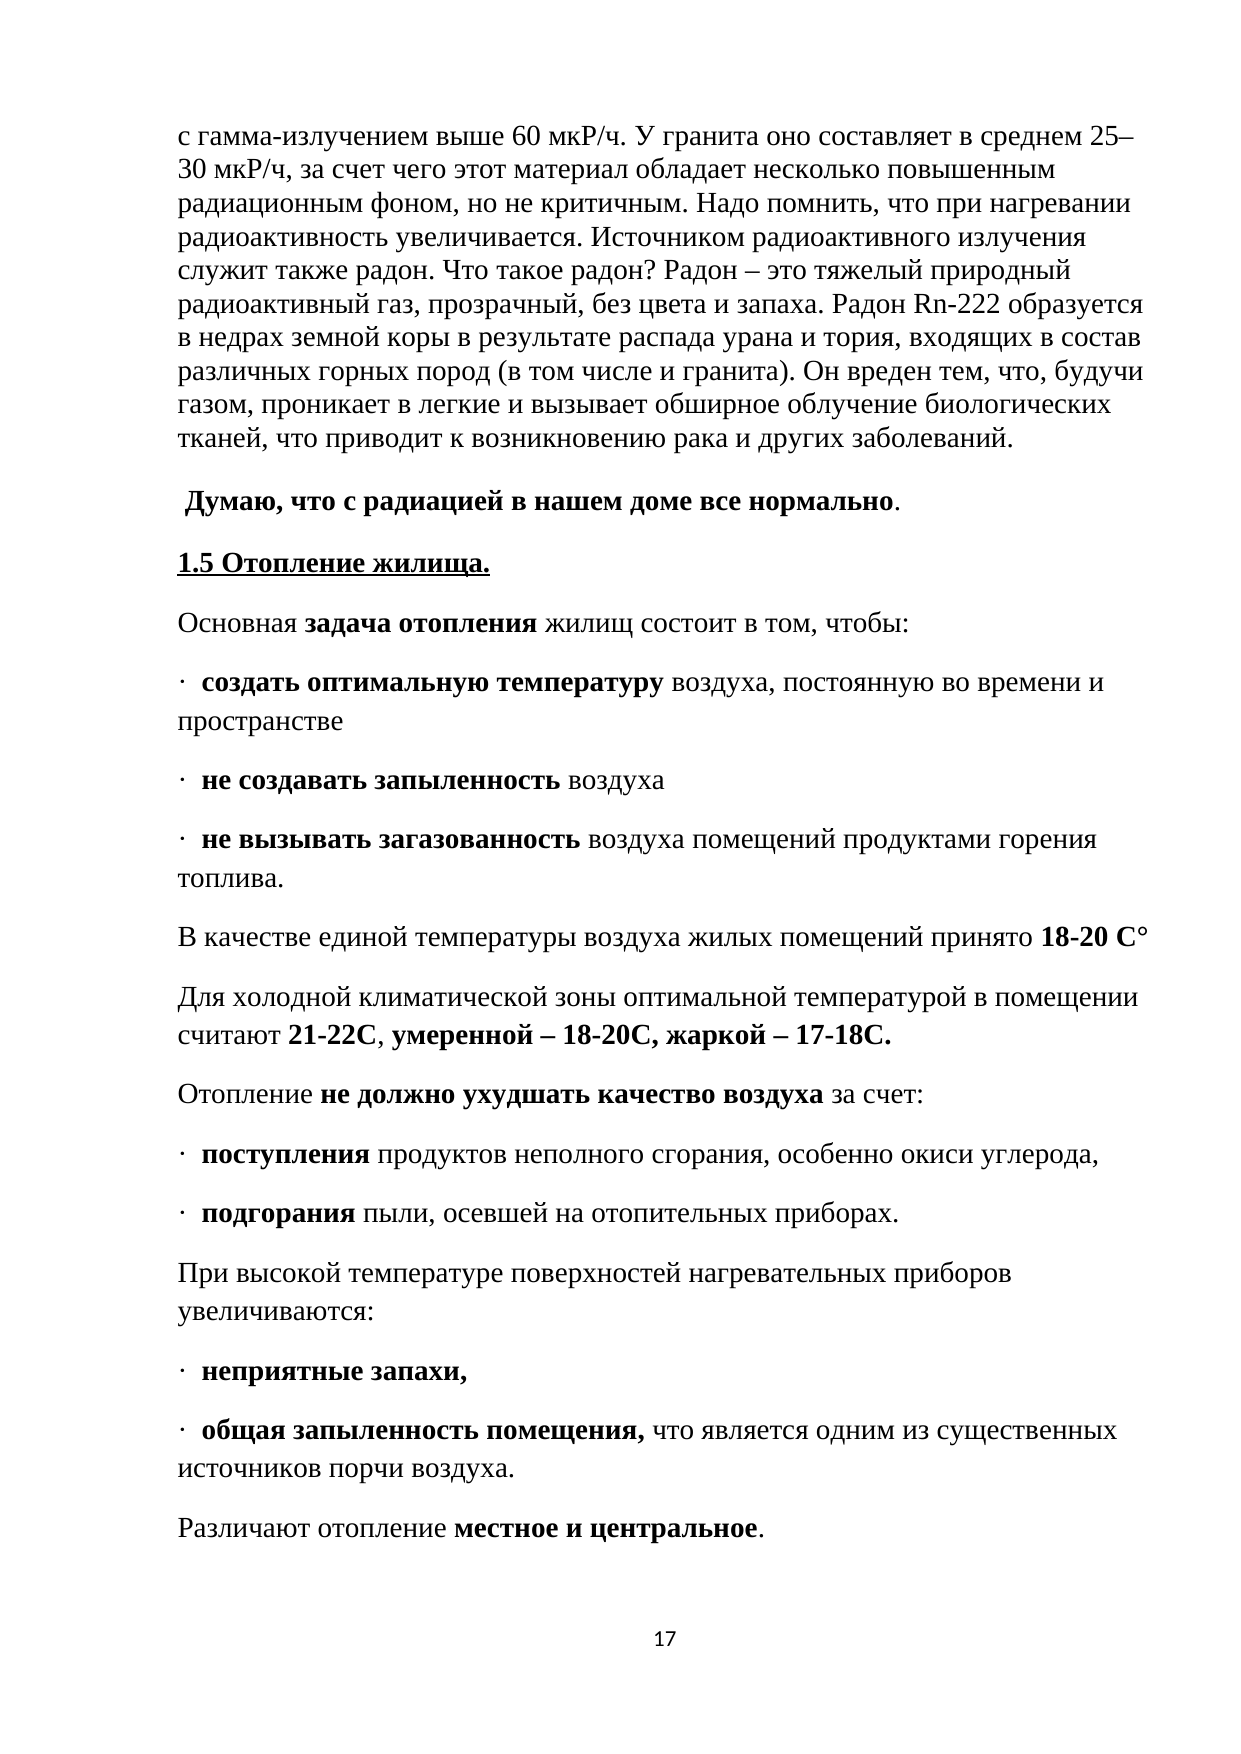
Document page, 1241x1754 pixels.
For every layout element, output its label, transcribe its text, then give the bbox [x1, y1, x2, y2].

text · общая запыленность помещения, что является одним из существенных источников порчи воздуха. [177, 1412, 1152, 1484]
text · не вызывать загазованность воздуха помещений продуктами горения топлива. [177, 821, 1152, 893]
text Для холодной климатической зоны оптимальной температурой в помещении считают 21-22С, умеренной – 18-20С, жаркой – 17-18С. [177, 979, 1152, 1051]
text · подгорания пыли, осевшей на отопительных приборах. [177, 1195, 1152, 1229]
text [177, 118, 1152, 453]
text Основная задача отопления жилищ состоит в том, чтобы: [177, 605, 1152, 638]
text При высокой температуре поверхностей нагревательных приборов увеличиваются: [177, 1255, 1152, 1327]
text В качестве единой температуры воздуха жилых помещений принято 18-20 С° [177, 919, 1152, 953]
text Различают отопление местное и центральное. [177, 1510, 1152, 1543]
text · создать оптимальную температуру воздуха, постоянную во времени и пространстве [177, 664, 1152, 736]
text 1.5 Отопление жилища. [177, 545, 1152, 579]
text · неприятные запахи, [177, 1353, 1152, 1386]
text · не создавать запыленность воздуха [177, 762, 1152, 796]
text · поступления продуктов неполного сгорания, особенно окиси углерода, [177, 1136, 1152, 1169]
text Отопление не должно ухудшать качество воздуха за счет: [177, 1077, 1152, 1110]
text Думаю, что с радиацией в нашем доме все нормально. [177, 483, 1152, 516]
